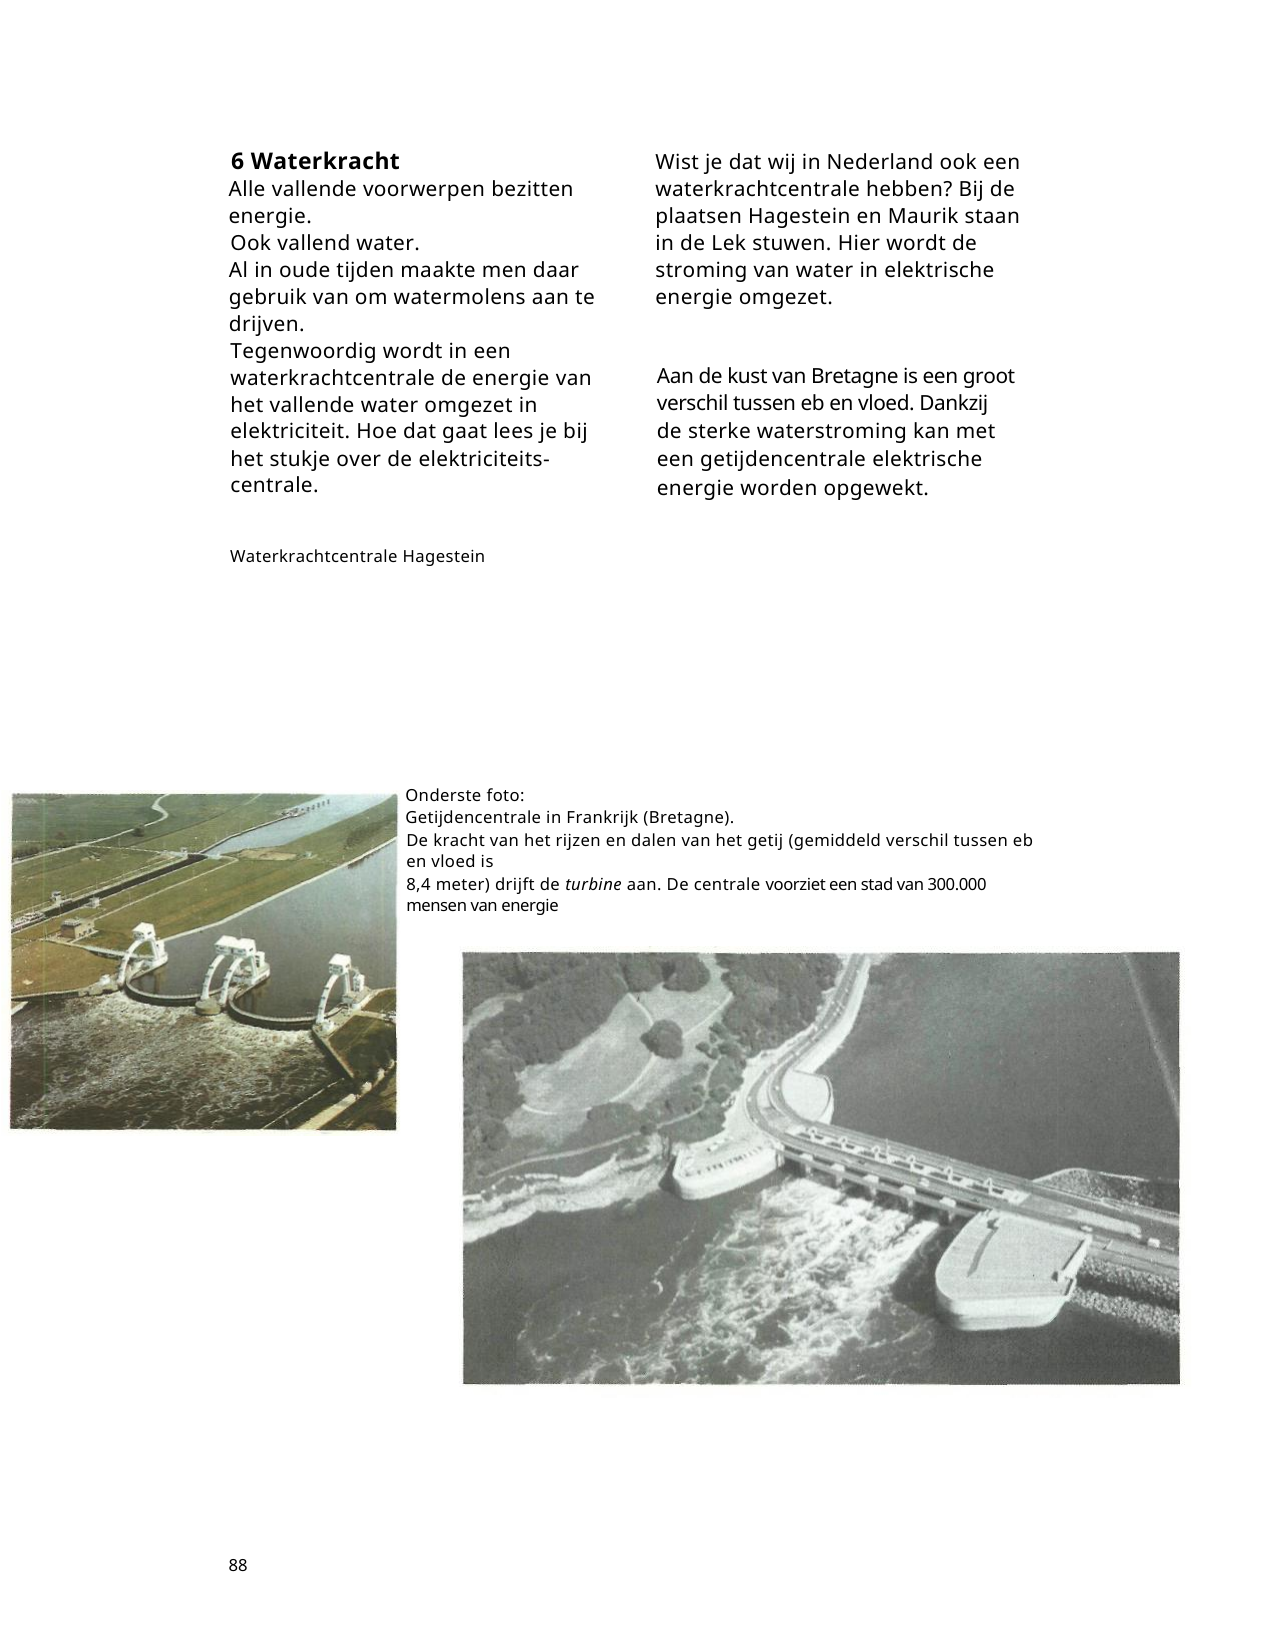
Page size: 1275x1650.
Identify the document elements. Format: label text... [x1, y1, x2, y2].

text Wist je dat wij in Nederland ook een waterkrachtcentrale hebben? Bij de plaatsen Hagestein en Maurik staan in de Lek stuwen. Hier wordt de stroming van water in elektrische energie omgezet. [655, 148, 1030, 309]
text Alle vallende voorwerpen bezitten energie. [228, 174, 598, 228]
text Aan de kust van Bretagne is een groot verschil tussen eb en vloed. Dankzij [657, 362, 1030, 416]
text Getijdencentrale in Frankrijk (Bretagne). [400, 806, 1055, 828]
text 6 Waterkracht [231, 148, 598, 174]
text Al in oude tijden maakte men daar gebruik van om watermolens aan te drijven. [229, 256, 598, 336]
picture [0, 790, 400, 1133]
text Waterkrachtcentrale Hagestein [230, 545, 1055, 567]
picture [457, 946, 1192, 1397]
text De kracht van het rijzen en dalen van het getij (gemiddeld verschil tussen eb en vloed is 8,4 meter) drijft de turbine aan. De centrale voorziet een stad van 300.000 mensen van energie [400, 828, 1041, 916]
text Tegenwoordig wordt in een waterkrachtcentrale de energie van het vallende water omgezet in elektriciteit. Hoe dat gaat lees je bij het stukje over de elektriciteits-centrale. [230, 336, 598, 498]
text Ook vallend water. [230, 228, 598, 256]
text Onderste foto: [229, 784, 1055, 806]
text de sterke waterstroming kan met een getijdencentrale elektrische energie worden opgewekt. [657, 416, 1030, 501]
